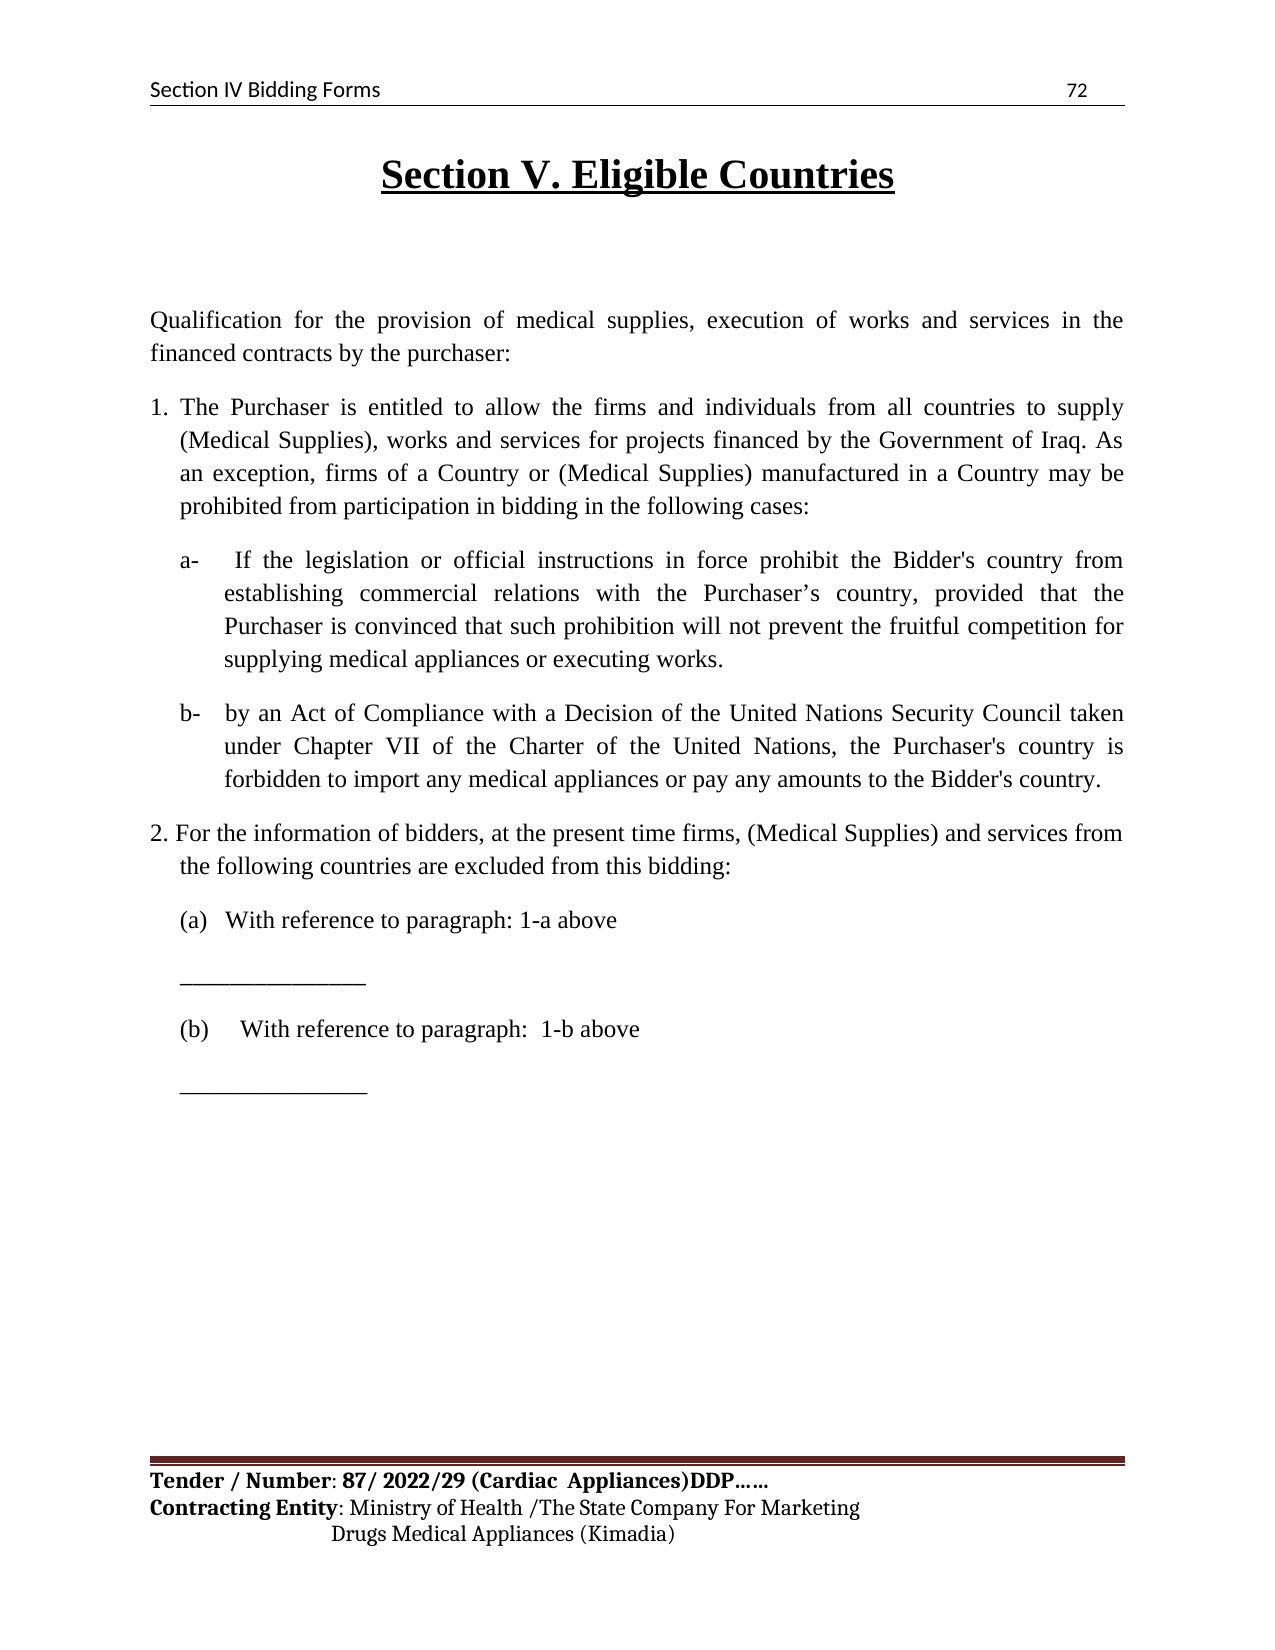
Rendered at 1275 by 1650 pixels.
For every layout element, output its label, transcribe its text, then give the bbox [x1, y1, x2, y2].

text (a) With reference to paragraph: 1-a above [179, 905, 1125, 933]
text b- by an Act of Compliance with a Decision of the United Nations Security Council taken under Chapter VII of the Charter of the United Nations, the Purchaser's country is forbidden to import any medical appliances or pay any amounts to the Bidder's country. [179, 698, 1125, 793]
text Section V. Eligible Countries [150, 150, 1125, 198]
text (b) With reference to paragraph: 1-b above [179, 1014, 1125, 1043]
text _______________ [179, 1068, 1125, 1097]
text 1. The Purchaser is entitled to allow the firms and individuals from all countries to supply (Medical Supplies), works and services for projects financed by the Government of Iraq. As an exception, firms of a Country or (Medical Supplies) manufactured in a Country may be prohibited from participation in bidding in the following cases: [150, 392, 1125, 520]
text 2. For the information of bidders, at the present time firms, (Medical Supplies) and services from the following countries are excluded from this bidding: [150, 818, 1125, 879]
text Qualification for the provision of medical supplies, execution of works and services in the financed contracts by the purchaser: [150, 305, 1125, 367]
text _______________ [179, 958, 1125, 989]
text a- If the legislation or official instructions in force prohibit the Bidder's country from establishing commercial relations with the Purchaser’s country, provided that the Purchaser is convinced that such prohibition will not prevent the fruitful competition for supplying medical appliances or executing works. [179, 545, 1125, 673]
